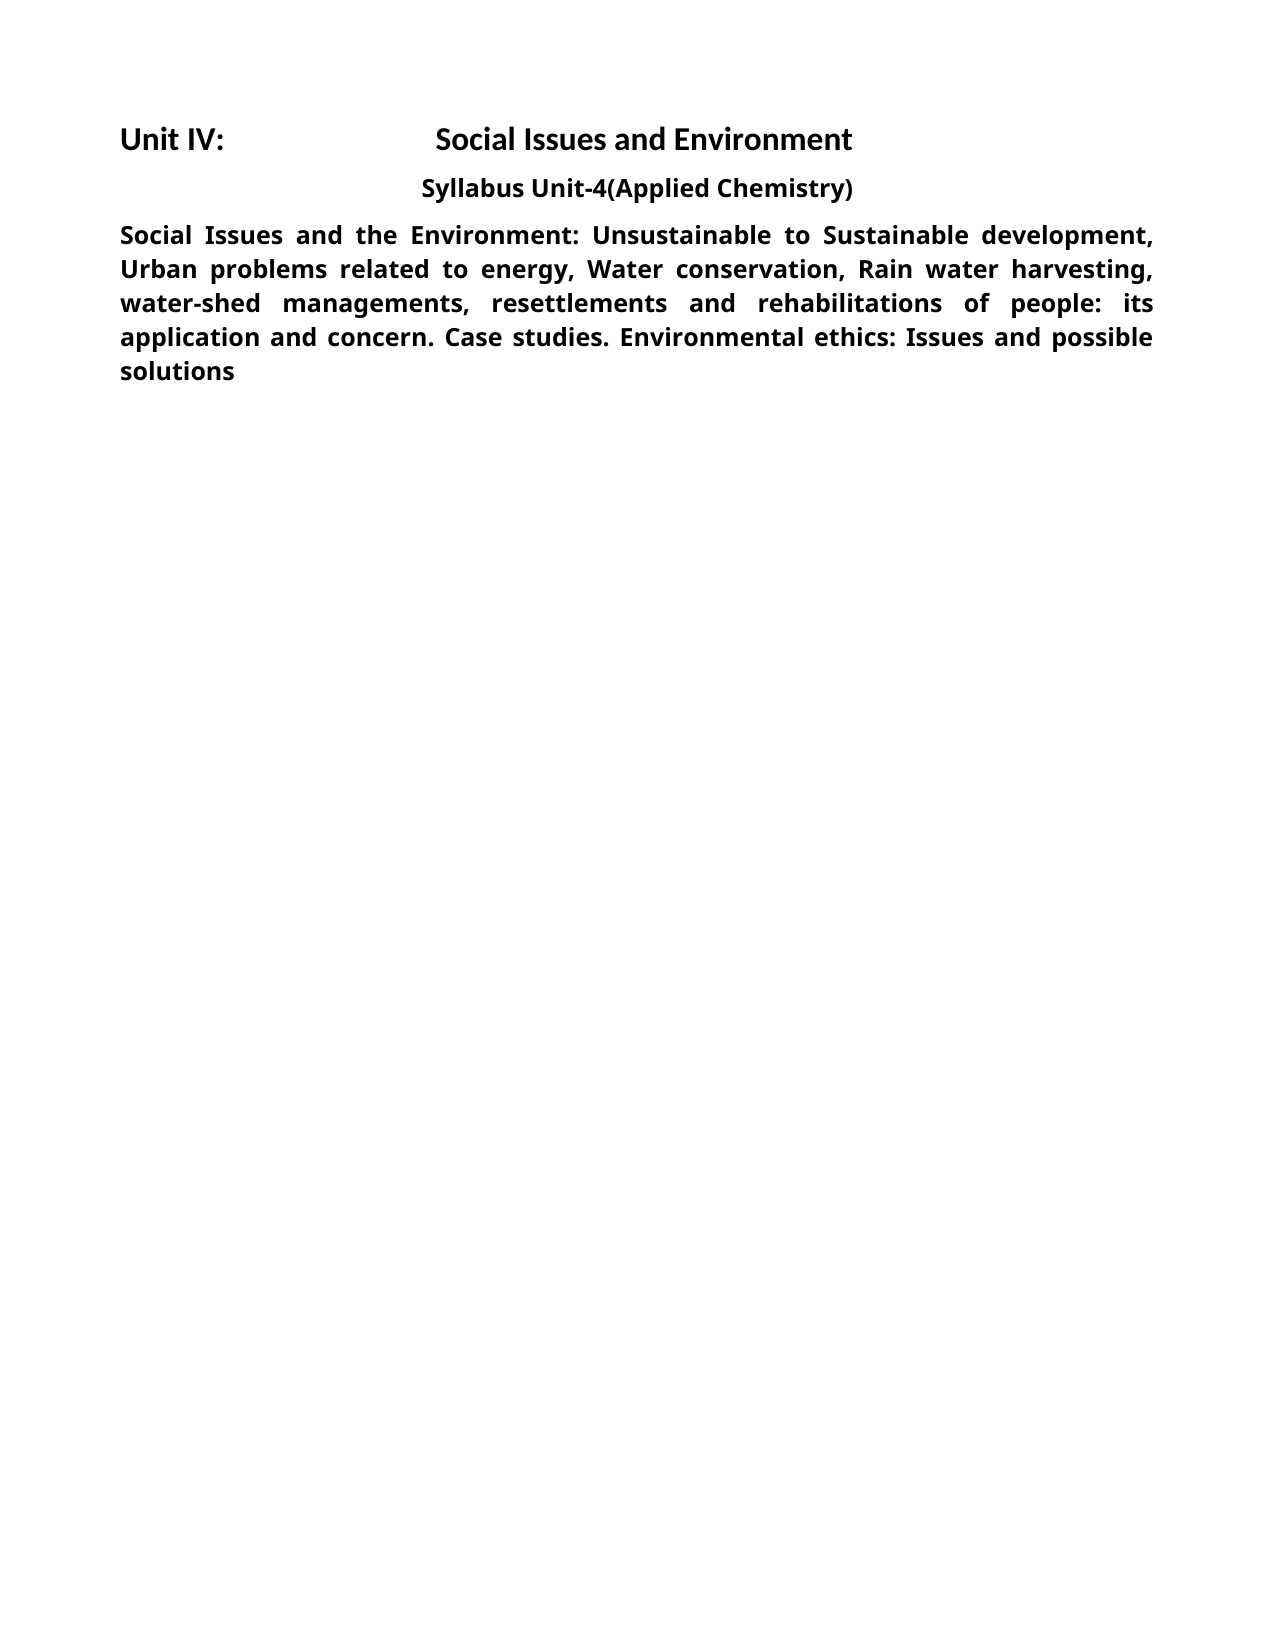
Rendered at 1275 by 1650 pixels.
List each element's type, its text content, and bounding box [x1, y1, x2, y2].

text Syllabus Unit-4(Applied Chemistry) [120, 171, 1155, 205]
text Social Issues and the Environment: Unsustainable to Sustainable development, Urban problems related to energy, Water conservation, Rain water harvesting, water-shed managements, resettlements and rehabilitations of people: its application and concern. Case studies. Environmental ethics: Issues and possible solutions [120, 217, 1155, 388]
text Unit IV: Social Issues and Environment [120, 117, 1155, 158]
